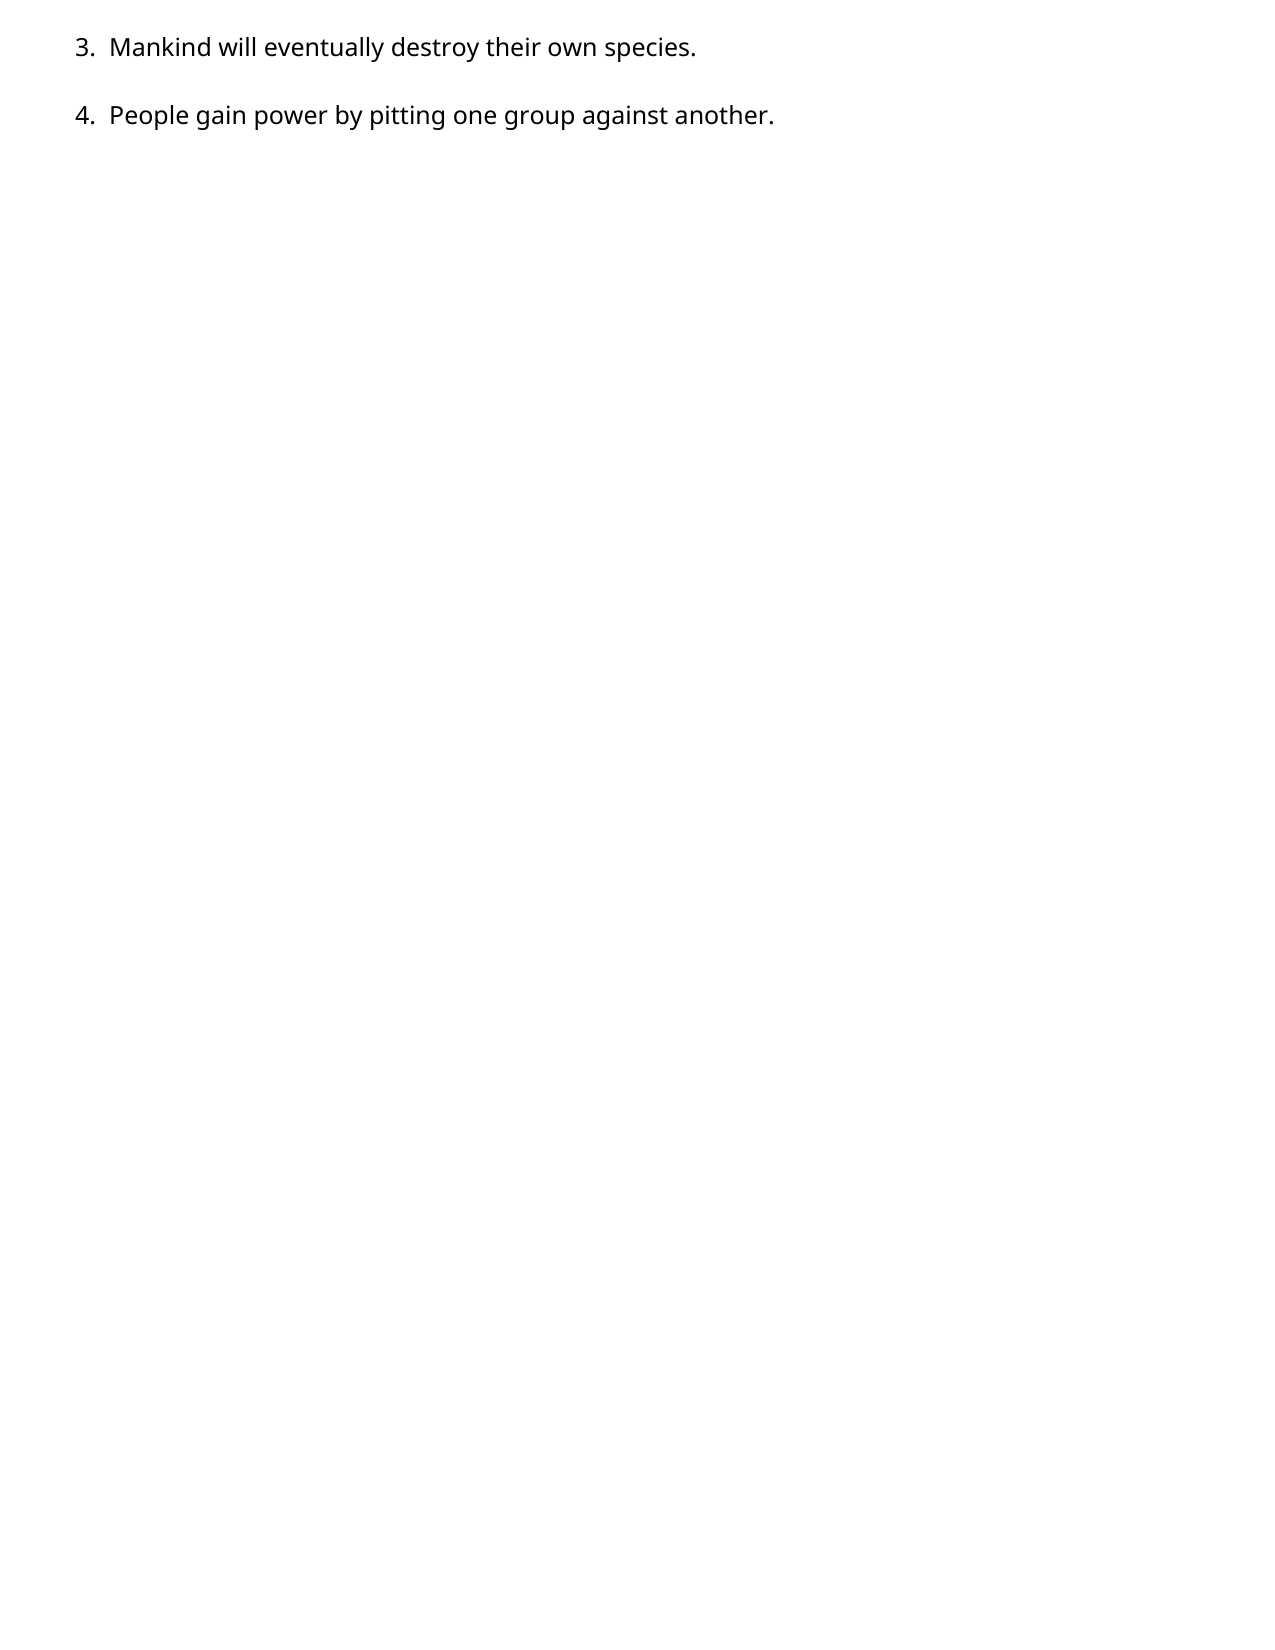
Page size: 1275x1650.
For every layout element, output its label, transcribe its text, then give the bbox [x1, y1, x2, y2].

text 4. People gain power by pitting one group against another. [75, 98, 1200, 132]
text 3. Mankind will eventually destroy their own species. [75, 29, 1200, 64]
